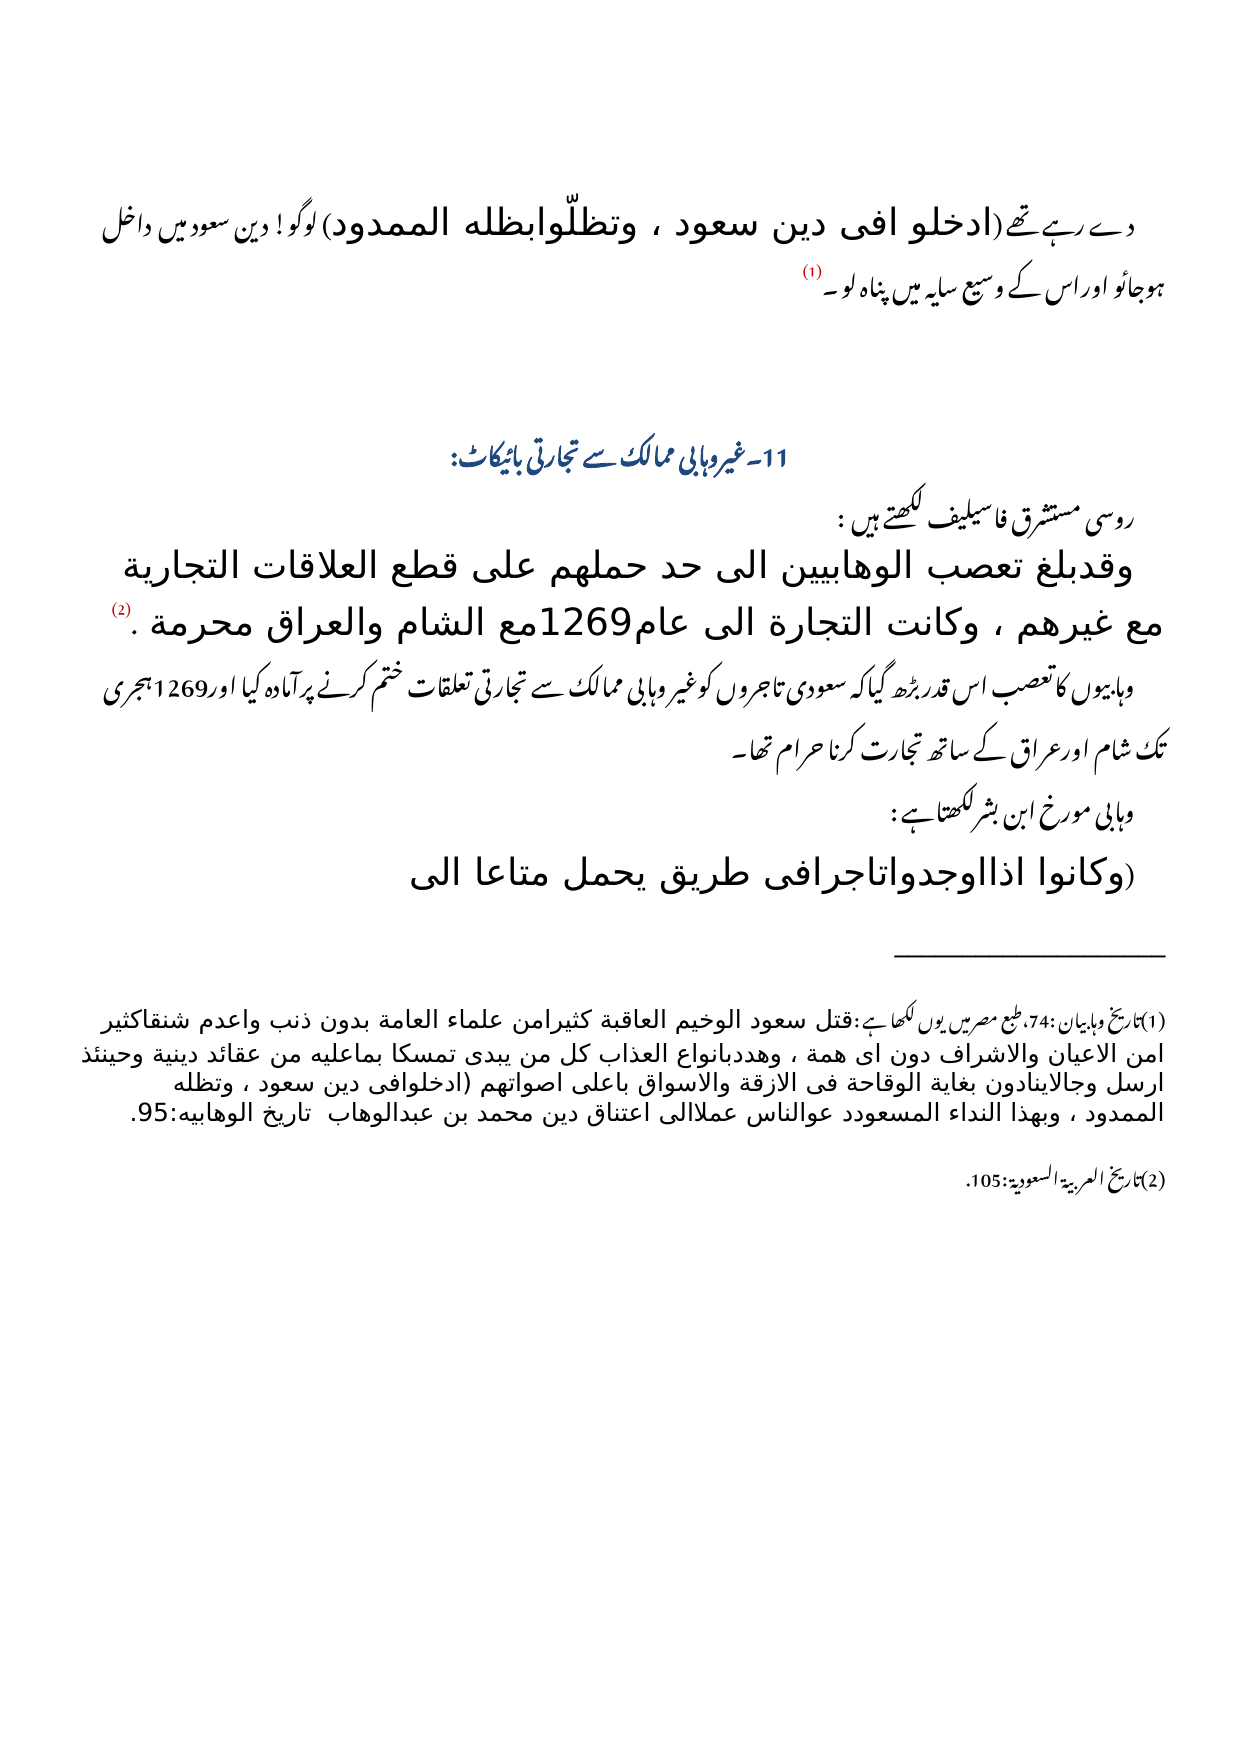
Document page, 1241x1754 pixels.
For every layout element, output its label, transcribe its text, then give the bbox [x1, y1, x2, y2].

text وہابیوں کاتعصب اس قدربڑھ گیاکہ سعودی تاجروں کوغیر وہابی ممالک سے تجارتی تعلقات ختم کرنے پرآمادہ کیا اور1269ہجری تک شام اورعراق کے ساتھ تجارت کرنا حرام تھا۔ [75, 650, 1165, 775]
subtitle 11۔غیروہابی ممالک سے تجارتی بائیکاٹ: [75, 419, 1165, 481]
text د ے رہے تھے (ادخلو افی دین سعود ، وتظلّوابظله الممدود) لوگو! دین سعود میں داخل ہوجائو اوراس کے وسیع سایہ میں پناہ لو ۔(1) [75, 187, 1165, 312]
text (2)تاریخ العربیة السعودیة :105. [75, 1152, 1165, 1199]
text روسی مستشرق فاسیلیف لکھتے ہیں : [75, 481, 1165, 544]
text وہابی مورخ ابن بشرلکھتاہے : [75, 775, 1165, 837]
text وقدبلغ تعصب الوهابیین الی حد حملهم علی قطع العلاقات التجاریة مع غیرهم ، وکانت التجارة الی عام1269مع الشام والعراق محرمة .(2) [75, 544, 1165, 650]
text (وکانوا اذااوجدواتاجرافی طریق یحمل متاعا الی [75, 837, 1165, 900]
text (1)تاریخ وہابیان :74،طبع مصرمیں یوں لکھا ہے :قتل سعود الوخیم العاقبة کثیرامن علماء العامة بدون ذنب واعدم شنقاکثیر امن الاعیان والاشراف دون ای همة ، وهددبانواع العذاب کل من یبدی تمسکا بماعلیه من عقائد دینیة وحینئذ ارسل وجالاینادون بغایة الوقاحة فی الازقة والاسواق باعلی اصواتهم (ادخلوافی دین سعود ، وتظله الممدود ، وبهذا النداء المسعودد عوالناس عملاالی اعتناق دین محمد بن عبدالوهاب تاریخ الوهابیه:95. [75, 993, 1165, 1127]
text ____________________ [75, 900, 1165, 968]
